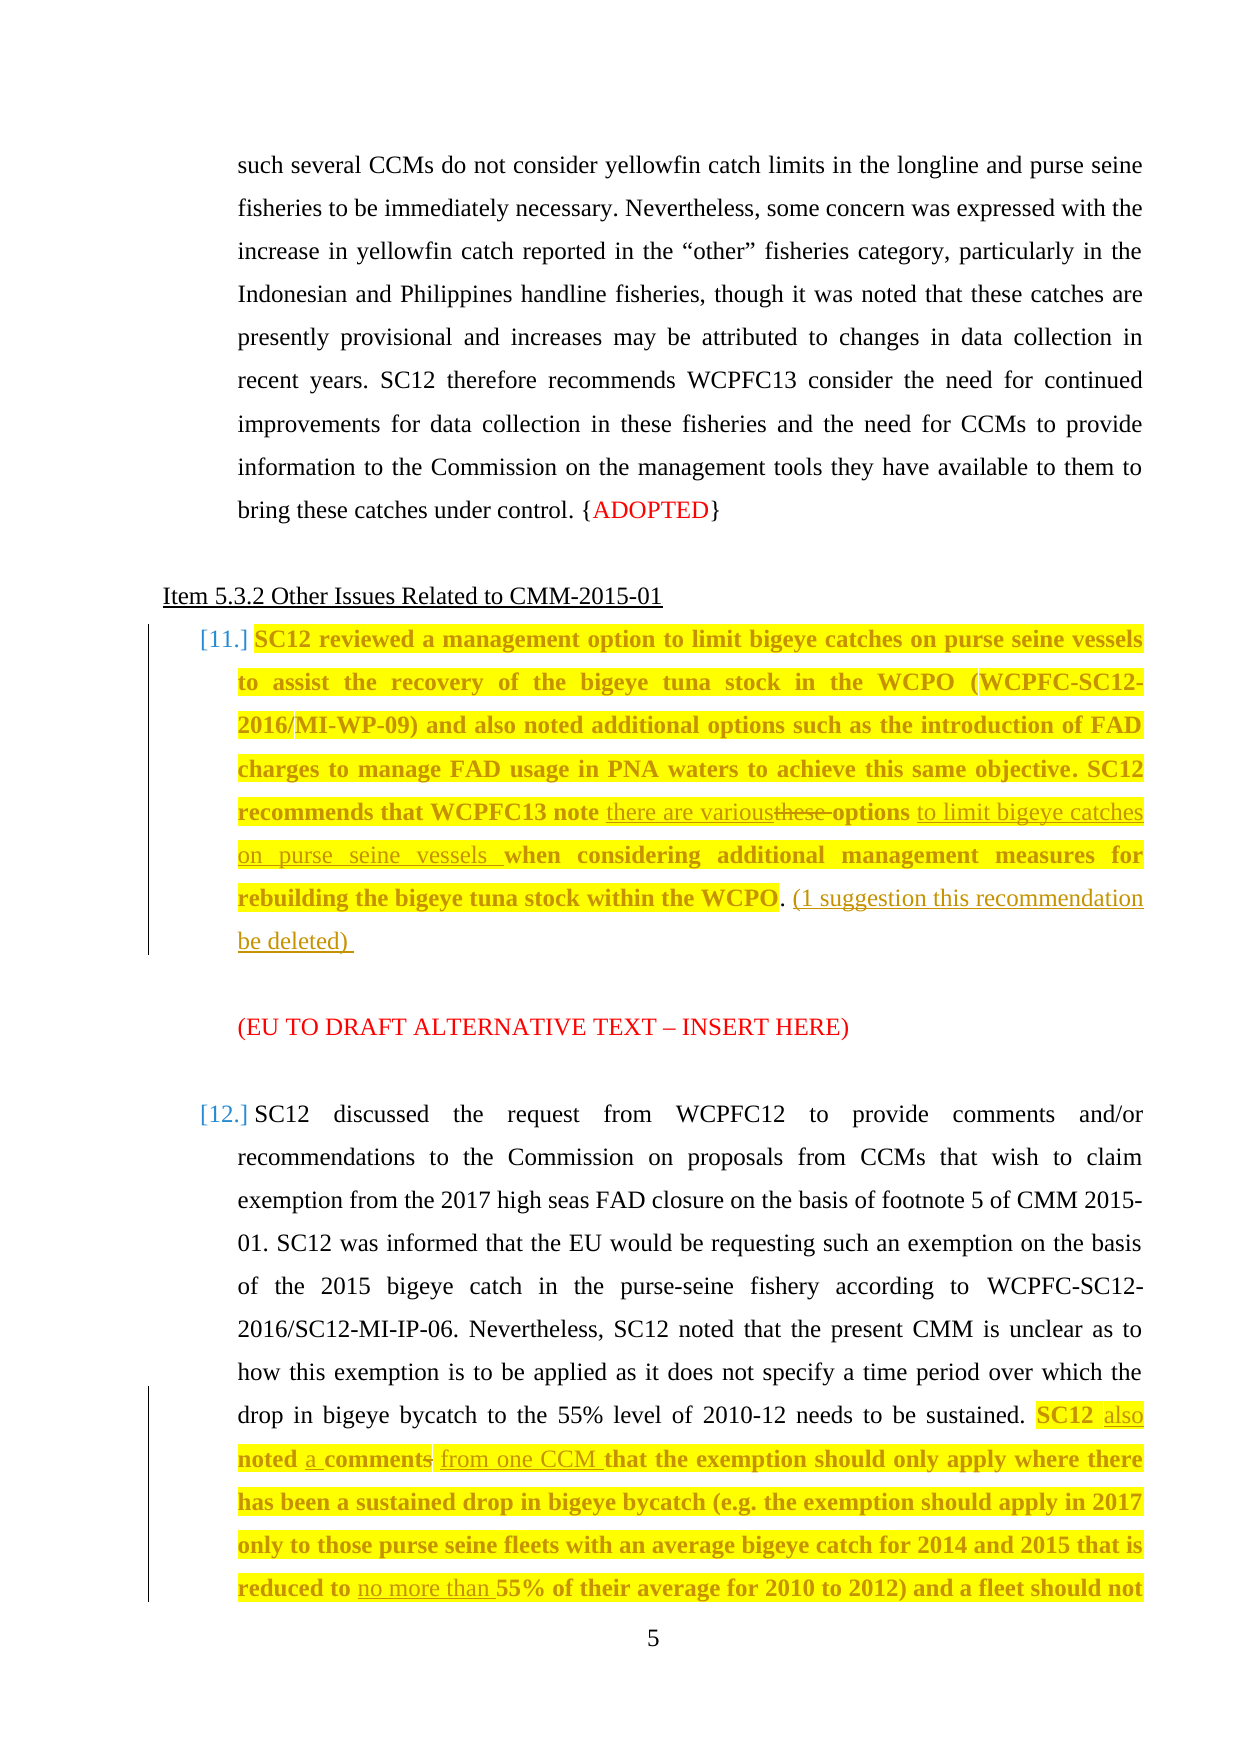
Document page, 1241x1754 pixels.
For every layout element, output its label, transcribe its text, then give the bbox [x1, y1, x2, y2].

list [200, 1099, 1144, 1602]
text Item 5.3.2 Other Issues Related to CMM-2015-01 [162, 581, 1144, 610]
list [200, 150, 1144, 524]
list SC12 reviewed a management option to limit bigeye catches on purse seine vessels to assist the recovery of the bigeye tuna stock in the WCPO (WCPFC-SC12-2016/MI-WP-09) and also noted additional options such as the introduction of FAD charges to manage FAD usage in PNA waters to achieve this same objective. SC12 recommends that WCPFC13 note options when considering additional management measures for rebuilding the bigeye tuna stock within the WCPO. [200, 624, 1144, 955]
list (EU TO DRAFT ALTERNATIVE TEXT – INSERT HERE) [237, 1012, 1144, 1041]
